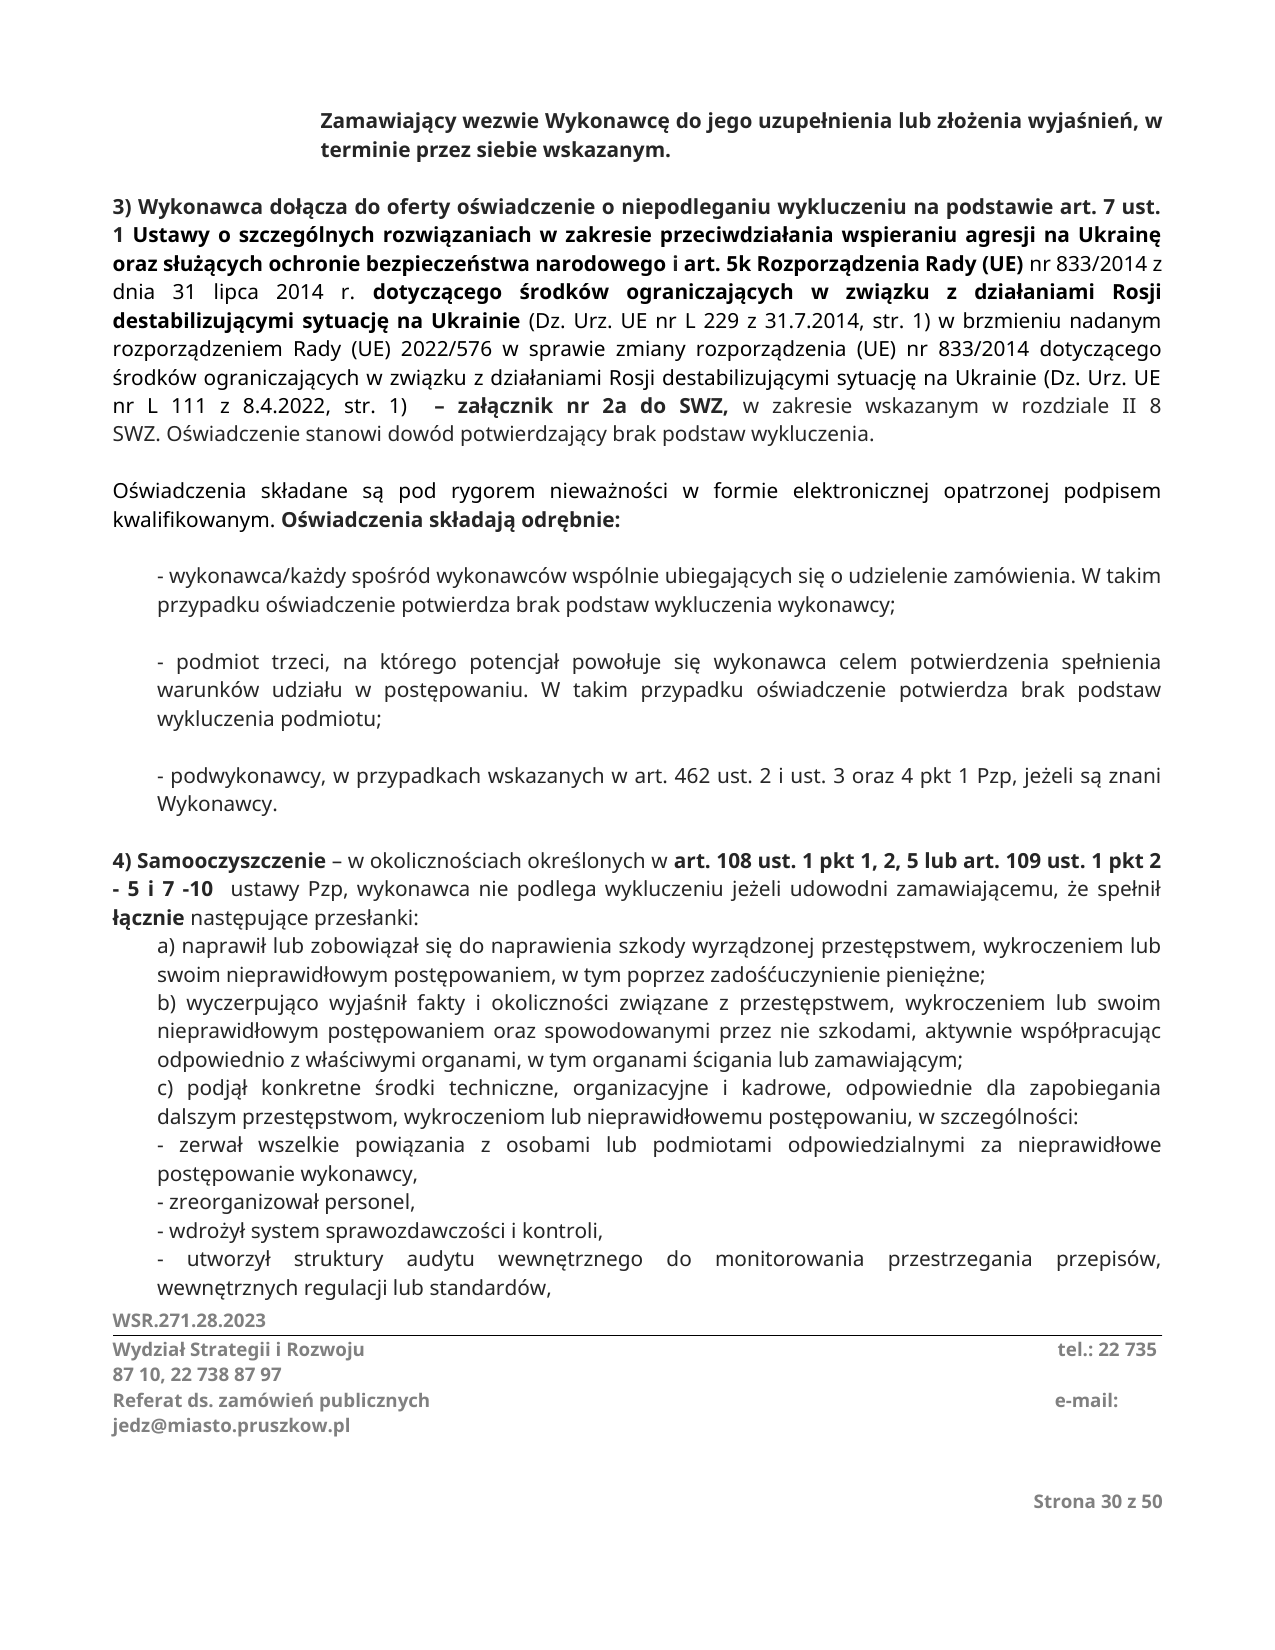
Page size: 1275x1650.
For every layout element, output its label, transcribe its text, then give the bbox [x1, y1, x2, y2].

text b) wyczerpująco wyjaśnił fakty i okoliczności związane z przestępstwem, wykroczeniem lub swoim nieprawidłowym postępowaniem oraz spowodowanymi przez nie szkodami, aktywnie współpracując odpowiednio z właściwymi organami, w tym organami ścigania lub zamawiającym; [157, 988, 1162, 1073]
text c) podjął konkretne środki techniczne, organizacyjne i kadrowe, odpowiednie dla zapobiegania dalszym przestępstwom, wykroczeniom lub nieprawidłowemu postępowaniu, w szczególności: [157, 1073, 1162, 1130]
text - wykonawca/każdy spośród wykonawców wspólnie ubiegających się o udzielenie zamówienia. W takim przypadku oświadczenie potwierdza brak podstaw wykluczenia wykonawcy; [157, 562, 1162, 618]
text - zreorganizował personel, [157, 1187, 1162, 1216]
text - podmiot trzeci, na którego potencjał powołuje się wykonawca celem potwierdzenia spełnienia warunków udziału w postępowaniu. W takim przypadku oświadczenie potwierdza brak podstaw wykluczenia podmiotu; [157, 647, 1162, 732]
text a) naprawił lub zobowiązał się do naprawienia szkody wyrządzonej przestępstwem, wykroczeniem lub swoim nieprawidłowym postępowaniem, w tym poprzez zadośćuczynienie pieniężne; [157, 931, 1162, 988]
text 3) Wykonawca dołącza do oferty oświadczenie o niepodleganiu wykluczeniu na podstawie art. 7 ust. 1 Ustawy o szczególnych rozwiązaniach w zakresie przeciwdziałania wspieraniu agresji na Ukrainę oraz służących ochronie bezpieczeństwa narodowego i art. 5k Rozporządzenia Rady (UE) nr 833/2014 z dnia 31 lipca 2014 r. dotyczącego środków ograniczających w związku z działaniami Rosji destabilizującymi sytuację na Ukrainie (Dz. Urz. UE nr L 229 z 31.7.2014, str. 1) w brzmieniu nadanym rozporządzeniem Rady (UE) 2022/576 w sprawie zmiany rozporządzenia (UE) nr 833/2014 dotyczącego środków ograniczających w związku z działaniami Rosji destabilizującymi sytuację na Ukrainie (Dz. Urz. UE nr L 111 z 8.4.2022, str. 1) – załącznik nr 2a do SWZ, w zakresie wskazanym w rozdziale II 8 SWZ. Oświadczenie stanowi dowód potwierdzający brak podstaw wykluczenia. [112, 192, 1162, 448]
text - podwykonawcy, w przypadkach wskazanych w art. 462 ust. 2 i ust. 3 oraz 4 pkt 1 Pzp, jeżeli są znani Wykonawcy. [157, 761, 1162, 818]
text - utworzył struktury audytu wewnętrznego do monitorowania przestrzegania przepisów, wewnętrznych regulacji lub standardów, [157, 1244, 1162, 1301]
text - zerwał wszelkie powiązania z osobami lub podmiotami odpowiedzialnymi za nieprawidłowe postępowanie wykonawcy, [157, 1130, 1162, 1187]
text Oświadczenia składane są pod rygorem nieważności w formie elektronicznej opatrzonej podpisem kwalifikowanym. Oświadczenia składają odrębnie: [112, 476, 1162, 533]
text 4) Samooczyszczenie – w okolicznościach określonych w art. 108 ust. 1 pkt 1, 2, 5 lub art. 109 ust. 1 pkt 2 - 5 i 7 -10 ustawy Pzp, wykonawca nie podlega wykluczeniu jeżeli udowodni zamawiającemu, że spełnił łącznie następujące przesłanki: [112, 846, 1162, 931]
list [283, 107, 1162, 163]
text - wdrożył system sprawozdawczości i kontroli, [157, 1216, 1162, 1244]
